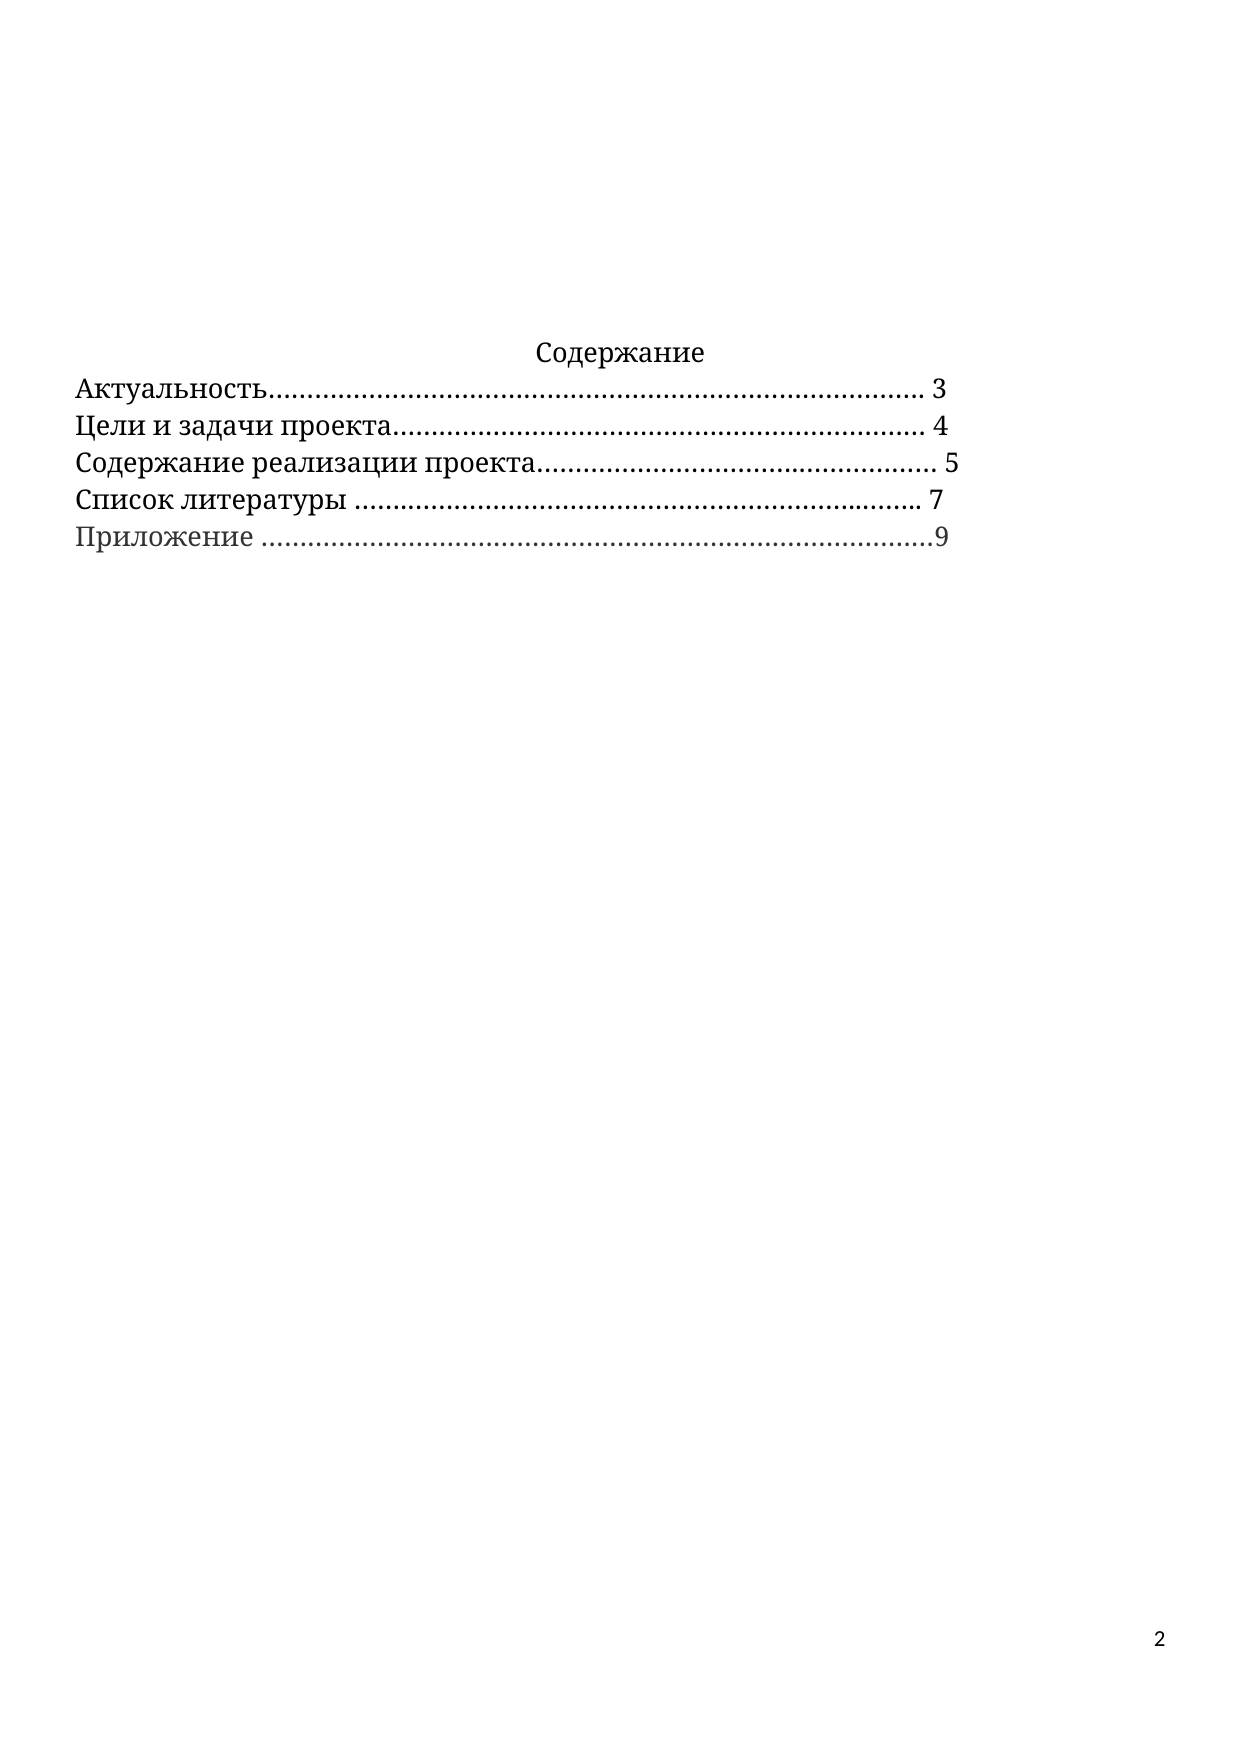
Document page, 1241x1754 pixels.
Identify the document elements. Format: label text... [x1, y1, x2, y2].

text Список литературы …….…………………………………………………..…….. 7 [75, 481, 1165, 517]
text Приложение ……………………………………………………………………………9 [75, 517, 1165, 554]
text Актуальность…………………………………………………………………………. 3 [75, 370, 1165, 407]
text Содержание [75, 333, 1165, 370]
text Цели и задачи проекта…………………………………………………………… 4 [75, 407, 1165, 444]
text Содержание реализации проекта…………………………….……………… 5 [75, 444, 1165, 481]
